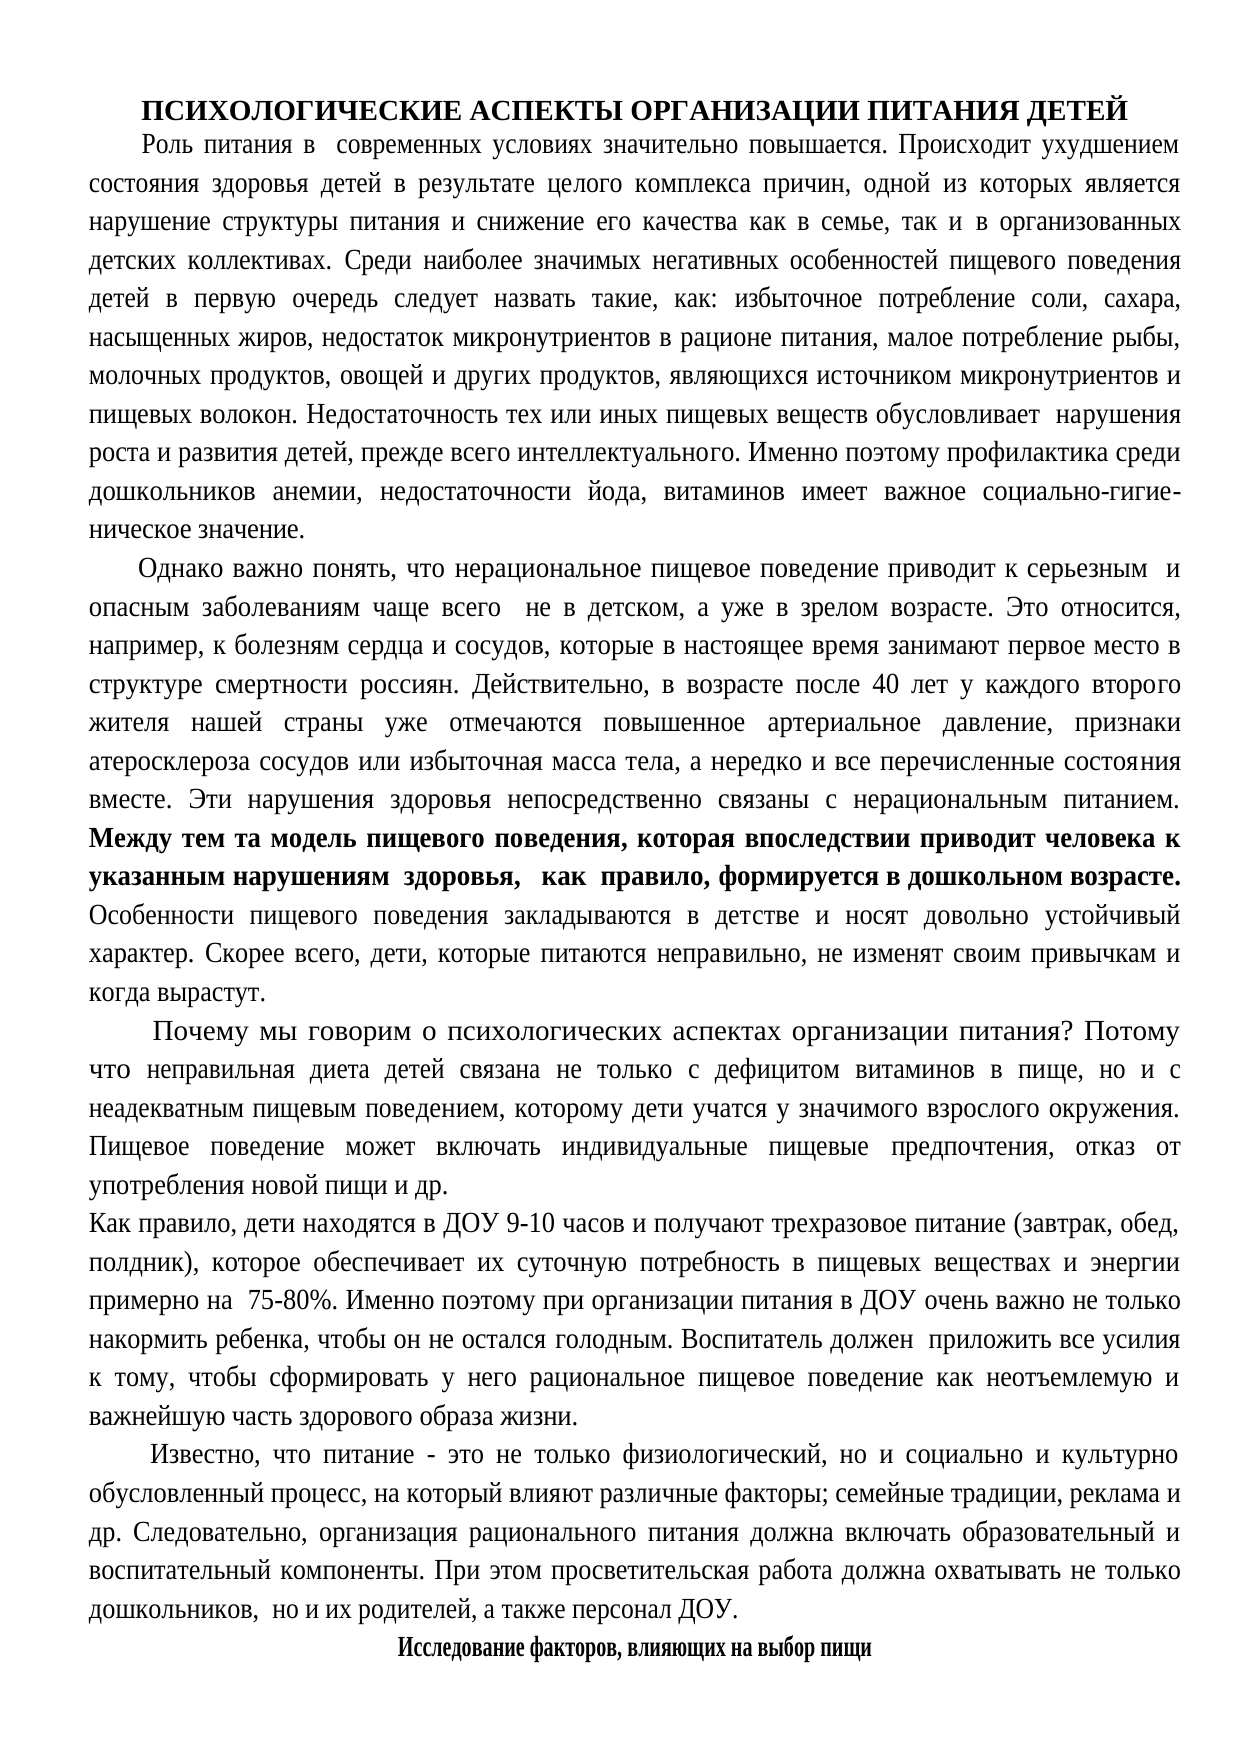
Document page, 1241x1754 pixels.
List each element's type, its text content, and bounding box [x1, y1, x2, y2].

text Однако важно понять, что нерациональное пищевое поведение приводит к серьезным и опасным заболеваниям чаще всего не в детском, а уже в зрелом возрасте. Это относится, например, к болезням сердца и сосудов, которые в настоящее время занимают первое место в структуре смертности россиян. Действительно, в возрасте после 40 лет у каждого второго жителя нашей страны уже отмечаются повышенное артериальное давление, признаки атеросклероза сосудов или избыточная масса тела, а нередко и все перечисленные состояния вместе. Эти нарушения здоровья непосредственно связаны с нерациональным питанием. Между тем та модель пищевого поведения, которая впоследствии приводит человека к указанным нарушениям здоровья, как правило, формируется в дошкольном возрасте. Особенности пищевого поведения закладываются в детстве и носят довольно устойчивый характер. Скорее всего, дети, которые питаются неправильно, не изменят своим привычкам и когда вырастут. [89, 550, 1181, 1008]
text Исследование факторов, влияющих на выбор пищи [89, 1629, 1181, 1663]
text ПСИХОЛОГИЧЕСКИЕ АСПЕКТЫ ОРГАНИЗАЦИИ ПИТАНИЯ ДЕТЕЙ [89, 93, 1181, 126]
text Роль питания в современных условиях значительно повышается. Происходит ухудшением состояния здоровья детей в результате целого комплекса причин, одной из которых является нарушение структуры питания и снижение его качества как в семье, так и в организованных детских коллективах. Среди наиболее значимых негативных особенностей пищевого поведения детей в первую очередь следует назвать такие, как: избыточное потребление соли, сахара, насыщенных жиров, недостаток микронутриентов в рационе питания, малое потребление рыбы, молочных продуктов, овощей и других продуктов, являющихся источником микронутриентов и пищевых волокон. Недостаточность тех или иных пищевых веществ обусловливает нарушения роста и развития детей, прежде всего интеллектуального. Именно поэтому профилактика среди дошкольников анемии, недостаточности йода, витаминов имеет важное социально-гигиеническое значение. [89, 126, 1181, 545]
text Известно, что питание - это не только физиологический, но и социально и культурно обусловленный процесс, на который влияют различные факторы; семейные традиции, реклама и др. Следовательно, организация рационального питания должна включать образовательный и воспитательный компоненты. При этом просветительская работа должна охватывать не только дошкольников, но и их родителей, а также персонал ДОУ. [89, 1437, 1181, 1624]
text Почему мы говорим о психологических аспектах организации питания? Потому что неправильная диета детей связана не только с дефицитом витаминов в пище, но и с неадекватным пищевым поведением, которому дети учатся у значимого взрослого окружения. Пищевое поведение может включать индивидуальные пищевые предпочтения, отказ от употребления новой пищи и др. [89, 1013, 1181, 1200]
text Как правило, дети находятся в ДОУ 9-10 часов и получают трехразовое питание (завтрак, обед, полдник), которое обеспечивает их суточную потребность в пищевых веществах и энергии примерно на 75-80%. Именно поэтому при организации питания в ДОУ очень важно не только накормить ребенка, чтобы он не остался голодным. Воспитатель должен приложить все усилия к тому, чтобы сформировать у него рациональное пищевое поведение как неотъемлемую и важнейшую часть здорового образа жизни. [89, 1205, 1181, 1432]
